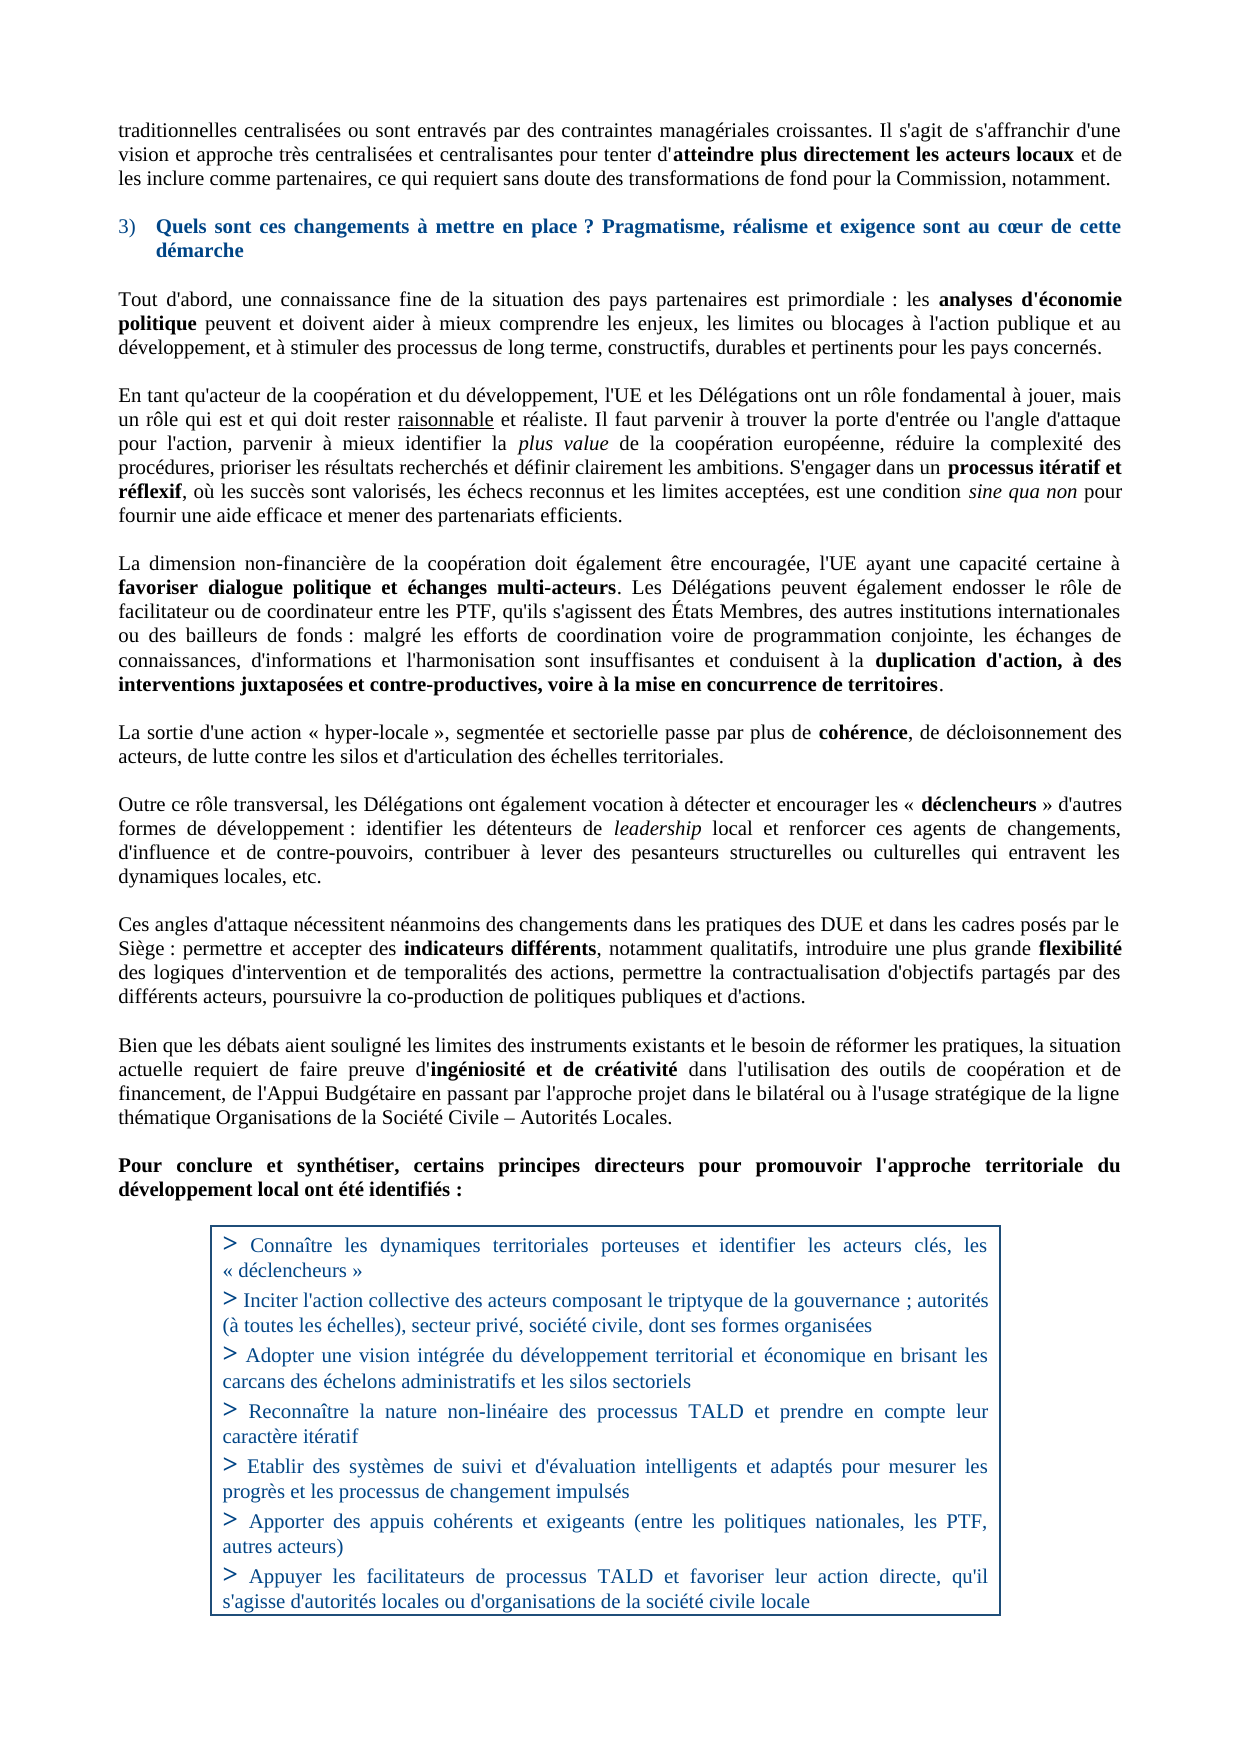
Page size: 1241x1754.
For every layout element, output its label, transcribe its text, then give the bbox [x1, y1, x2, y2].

text En tant qu'acteur de la coopération et du développement, l'UE et les Délégations ont un rôle fondamental à jouer, mais un rôle qui est et qui doit rester raisonnable et réaliste. Il faut parvenir à trouver la porte d'entrée ou l'angle d'attaque pour l'action, parvenir à mieux identifier la plus value de la coopération européenne, réduire la complexité des procédures, prioriser les résultats recherchés et définir clairement les ambitions. S'engager dans un processus itératif et réflexif, où les succès sont valorisés, les échecs reconnus et les limites acceptées, est une condition sine qua non pour fournir une aide efficace et mener des partenariats efficients. [118, 383, 1122, 527]
table_header > Connaître les dynamiques territoriales porteuses et identifier les acteurs clés, les « déclencheurs » > Inciter l'action collective des acteurs composant le triptyque de la gouvernance ; autorités (à toutes les échelles), secteur privé, société civile, dont ses formes organisées > Adopter une vision intégrée du développement territorial et économique en brisant les carcans des échelons administratifs et les silos sectoriels > Reconnaître la nature non-linéaire des processus TALD et prendre en compte leur caractère itératif > Etablir des systèmes de suivi et d'évaluation intelligents et adaptés pour mesurer les progrès et les processus de changement impulsés > Apporter des appuis cohérents et exigeants (entre les politiques nationales, les PTF, autres acteurs) > Appuyer les facilitateurs de processus TALD et favoriser leur action directe, qu'il s'agisse d'autorités locales ou d'organisations de la société civile locale [212, 1227, 999, 1613]
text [118, 118, 1122, 190]
text Tout d'abord, une connaissance fine de la situation des pays partenaires est primordiale : les analyses d'économie politique peuvent et doivent aider à mieux comprendre les enjeux, les limites ou blocages à l'action publique et au développement, et à stimuler des processus de long terme, constructifs, durables et pertinents pour les pays concernés. [118, 287, 1122, 359]
text Outre ce rôle transversal, les Délégations ont également vocation à détecter et encourager les « déclencheurs » d'autres formes de développement : identifier les détenteurs de leadership local et renforcer ces agents de changements, d'influence et de contre-pouvoirs, contribuer à lever des pesanteurs structurelles ou culturelles qui entravent les dynamiques locales, etc. [118, 792, 1122, 888]
text Pour conclure et synthétiser, certains principes directeurs pour promouvoir l'approche territoriale du développement local ont été identifiés : [118, 1153, 1122, 1201]
list Quels sont ces changements à mettre en place ? Pragmatisme, réalisme et exigence sont au cœur de cette démarche [118, 214, 1122, 262]
text Ces angles d'attaque nécessitent néanmoins des changements dans les pratiques des DUE et dans les cadres posés par le Siège : permettre et accepter des indicateurs différents, notamment qualitatifs, introduire une plus grande flexibilité des logiques d'intervention et de temporalités des actions, permettre la contractualisation d'objectifs partagés par des différents acteurs, poursuivre la co-production de politiques publiques et d'actions. [118, 912, 1122, 1008]
text Bien que les débats aient souligné les limites des instruments existants et le besoin de réformer les pratiques, la situation actuelle requiert de faire preuve d'ingéniosité et de créativité dans l'utilisation des outils de coopération et de financement, de l'Appui Budgétaire en passant par l'approche projet dans le bilatéral ou à l'usage stratégique de la ligne thématique Organisations de la Société Civile – Autorités Locales. [118, 1032, 1122, 1129]
text La sortie d'une action « hyper-locale », segmentée et sectorielle passe par plus de cohérence, de décloisonnement des acteurs, de lutte contre les silos et d'articulation des échelles territoriales. [118, 720, 1122, 768]
text La dimension non-financière de la coopération doit également être encouragée, l'UE ayant une capacité certaine à favoriser dialogue politique et échanges multi-acteurs. Les Délégations peuvent également endosser le rôle de facilitateur ou de coordinateur entre les PTF, qu'ils s'agissent des États Membres, des autres institutions internationales ou des bailleurs de fonds : malgré les efforts de coordination voire de programmation conjointe, les échanges de connaissances, d'informations et l'harmonisation sont insuffisantes et conduisent à la duplication d'action, à des interventions juxtaposées et contre-productives, voire à la mise en concurrence de territoires. [118, 551, 1122, 696]
